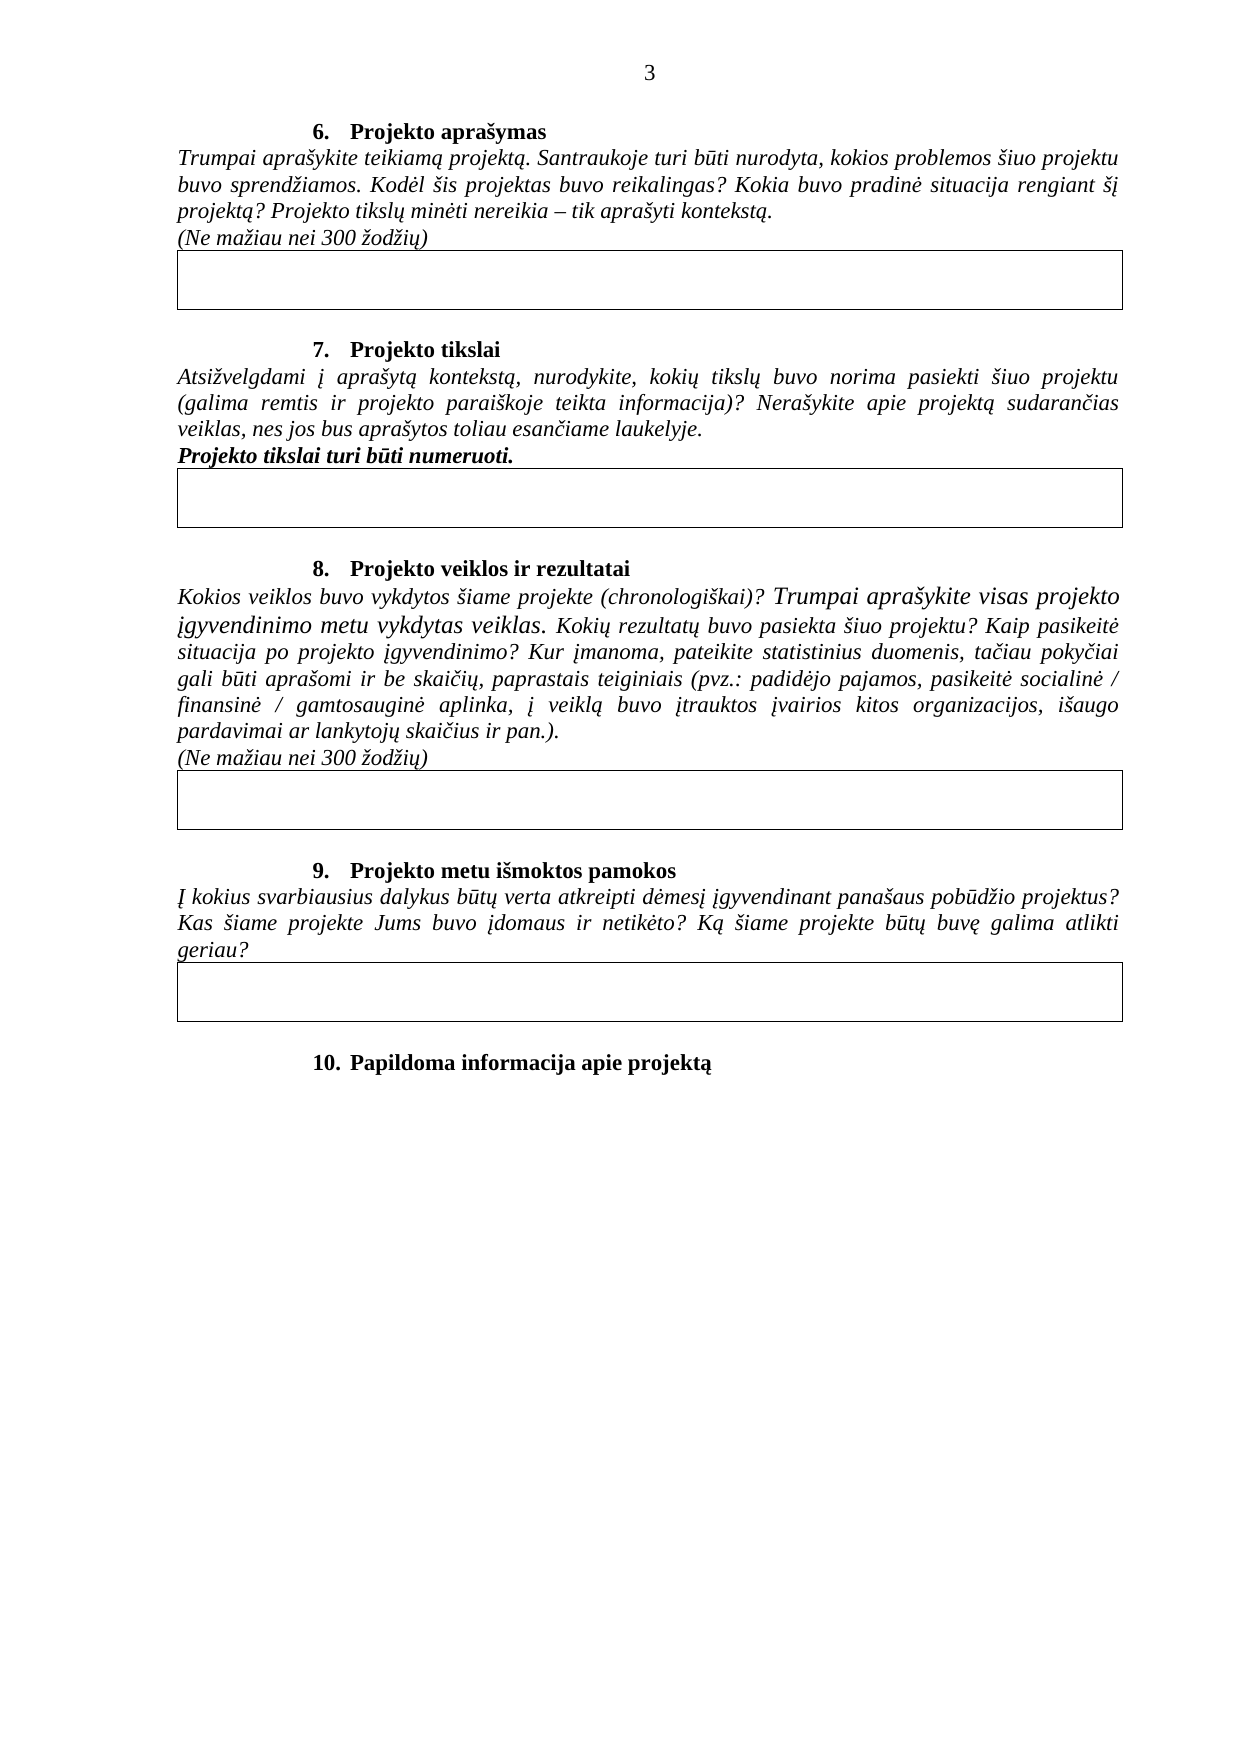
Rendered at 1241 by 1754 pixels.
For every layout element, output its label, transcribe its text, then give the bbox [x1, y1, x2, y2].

text 6. Projekto aprašymas [312, 118, 1122, 144]
text (Ne mažiau nei 300 žodžių) [177, 223, 1122, 250]
text (Ne mažiau nei 300 žodžių) [177, 744, 1122, 770]
text Projekto tikslai turi būti numeruoti. [177, 442, 1122, 468]
text Trumpai aprašykite teikiamą projektą. Santraukoje turi būti nurodyta, kokios problemos šiuo projektu buvo sprendžiamos. Kodėl šis projektas buvo reikalingas? Kokia buvo pradinė situacija rengiant šį projektą? Projekto tikslų minėti nereikia – tik aprašyti kontekstą. [177, 144, 1122, 223]
table_header [178, 771, 1122, 829]
text 7. Projekto tikslai [312, 336, 1122, 363]
text 9. Projekto metu išmoktos pamokos [312, 857, 1122, 883]
text Atsižvelgdami į aprašytą kontekstą, nurodykite, kokių tikslų buvo norima pasiekti šiuo projektu (galima remtis ir projekto paraiškoje teikta informacija)? Nerašykite apie projektą sudarančias veiklas, nes jos bus aprašytos toliau esančiame laukelyje. [177, 363, 1122, 442]
text Kokios veiklos buvo vykdytos šiame projekte (chronologiškai)? Trumpai aprašykite visas projekto įgyvendinimo metu vykdytas veiklas. Kokių rezultatų buvo pasiekta šiuo projektu? Kaip pasikeitė situacija po projekto įgyvendinimo? Kur įmanoma, pateikite statistinius duomenis, tačiau pokyčiai gali būti aprašomi ir be skaičių, paprastais teiginiais (pvz.: padidėjo pajamos, pasikeitė socialinė / finansinė / gamtosauginė aplinka, į veiklą buvo įtrauktos įvairios kitos organizacijos, išaugo pardavimai ar lankytojų skaičius ir pan.). [177, 581, 1122, 744]
list Papildoma informacija apie projektą [312, 1048, 1122, 1075]
table_header [178, 963, 1122, 1021]
text Į kokius svarbiausius dalykus būtų verta atkreipti dėmesį įgyvendinant panašaus pobūdžio projektus? Kas šiame projekte Jums buvo įdomaus ir netikėto? Ką šiame projekte būtų buvę galima atlikti geriau? [177, 883, 1122, 962]
table_header [178, 251, 1122, 309]
table_header [178, 469, 1122, 527]
text 8. Projekto veiklos ir rezultatai [312, 554, 1122, 581]
